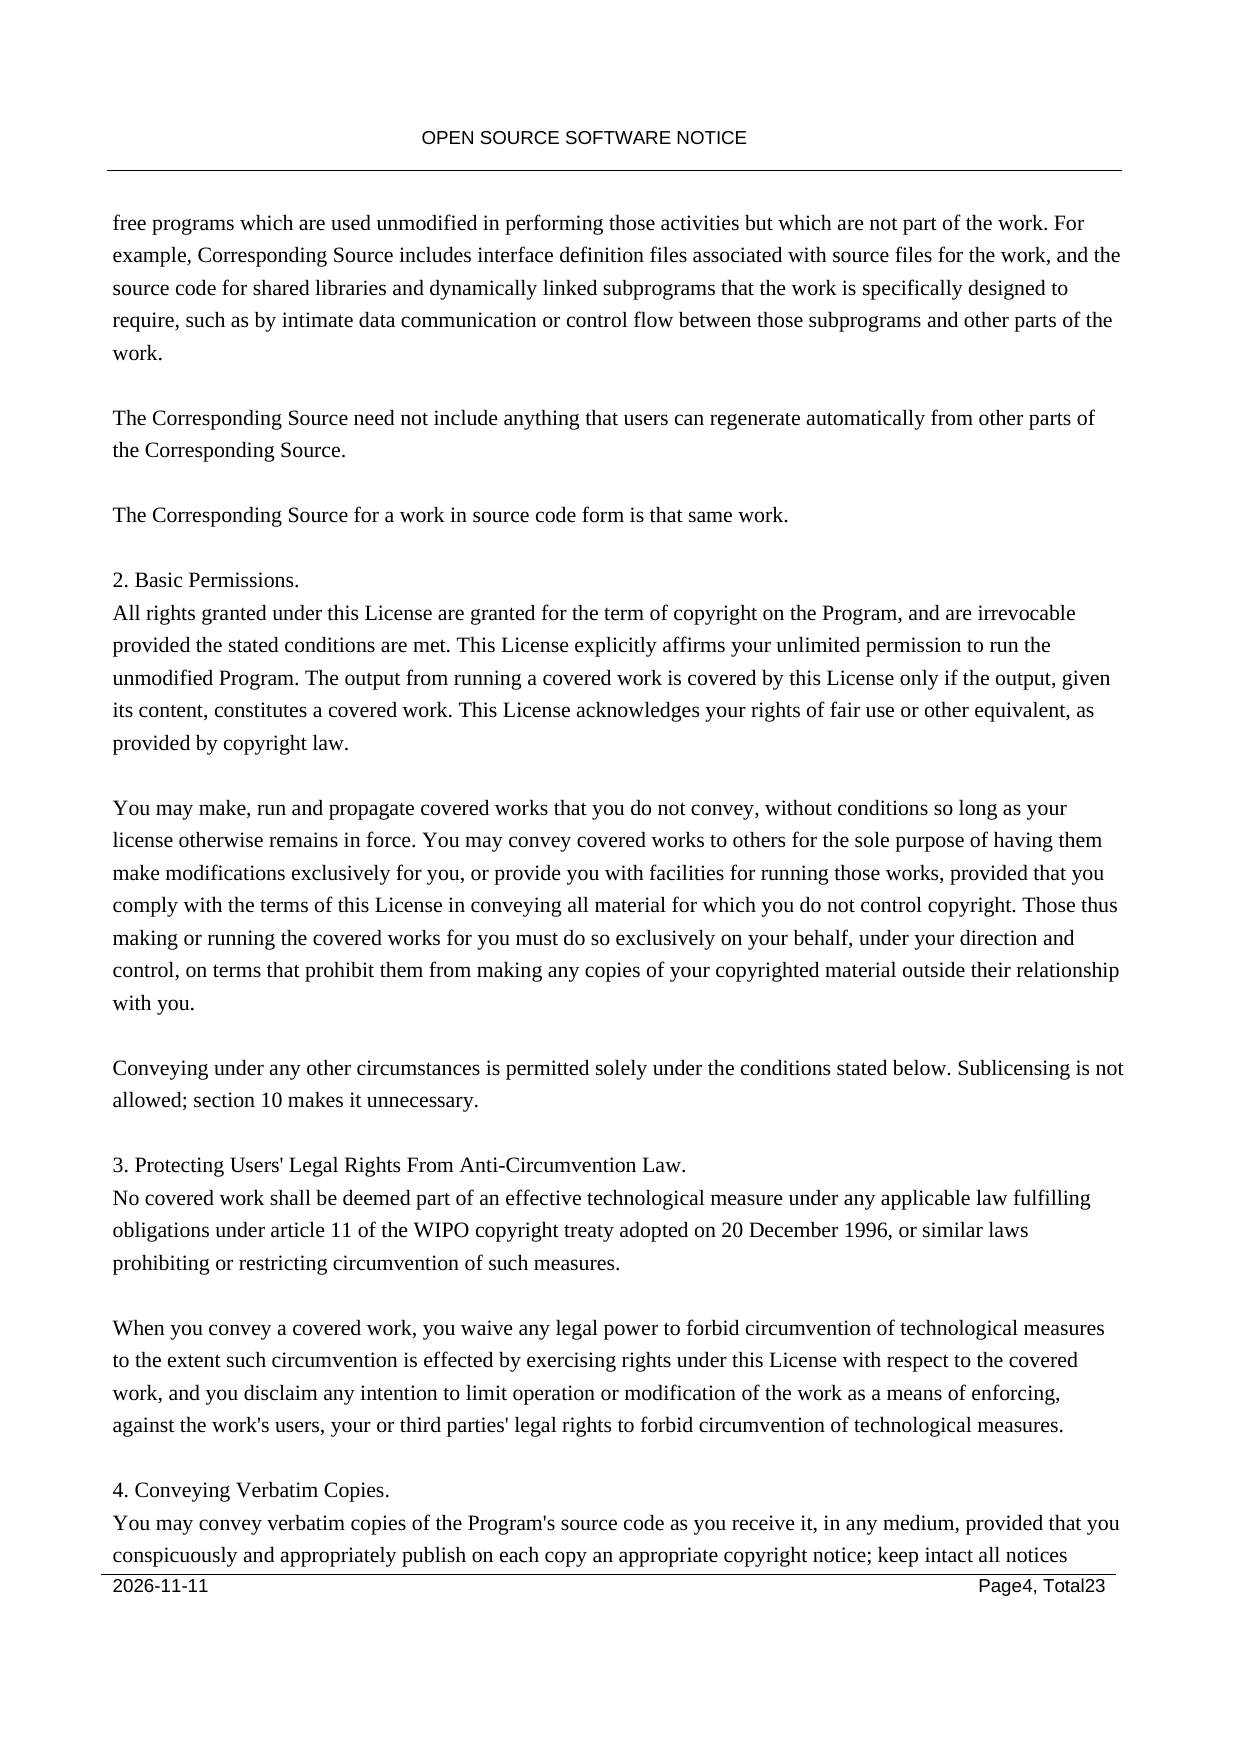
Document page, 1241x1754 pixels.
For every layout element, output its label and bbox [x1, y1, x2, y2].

text [112, 206, 1128, 1571]
